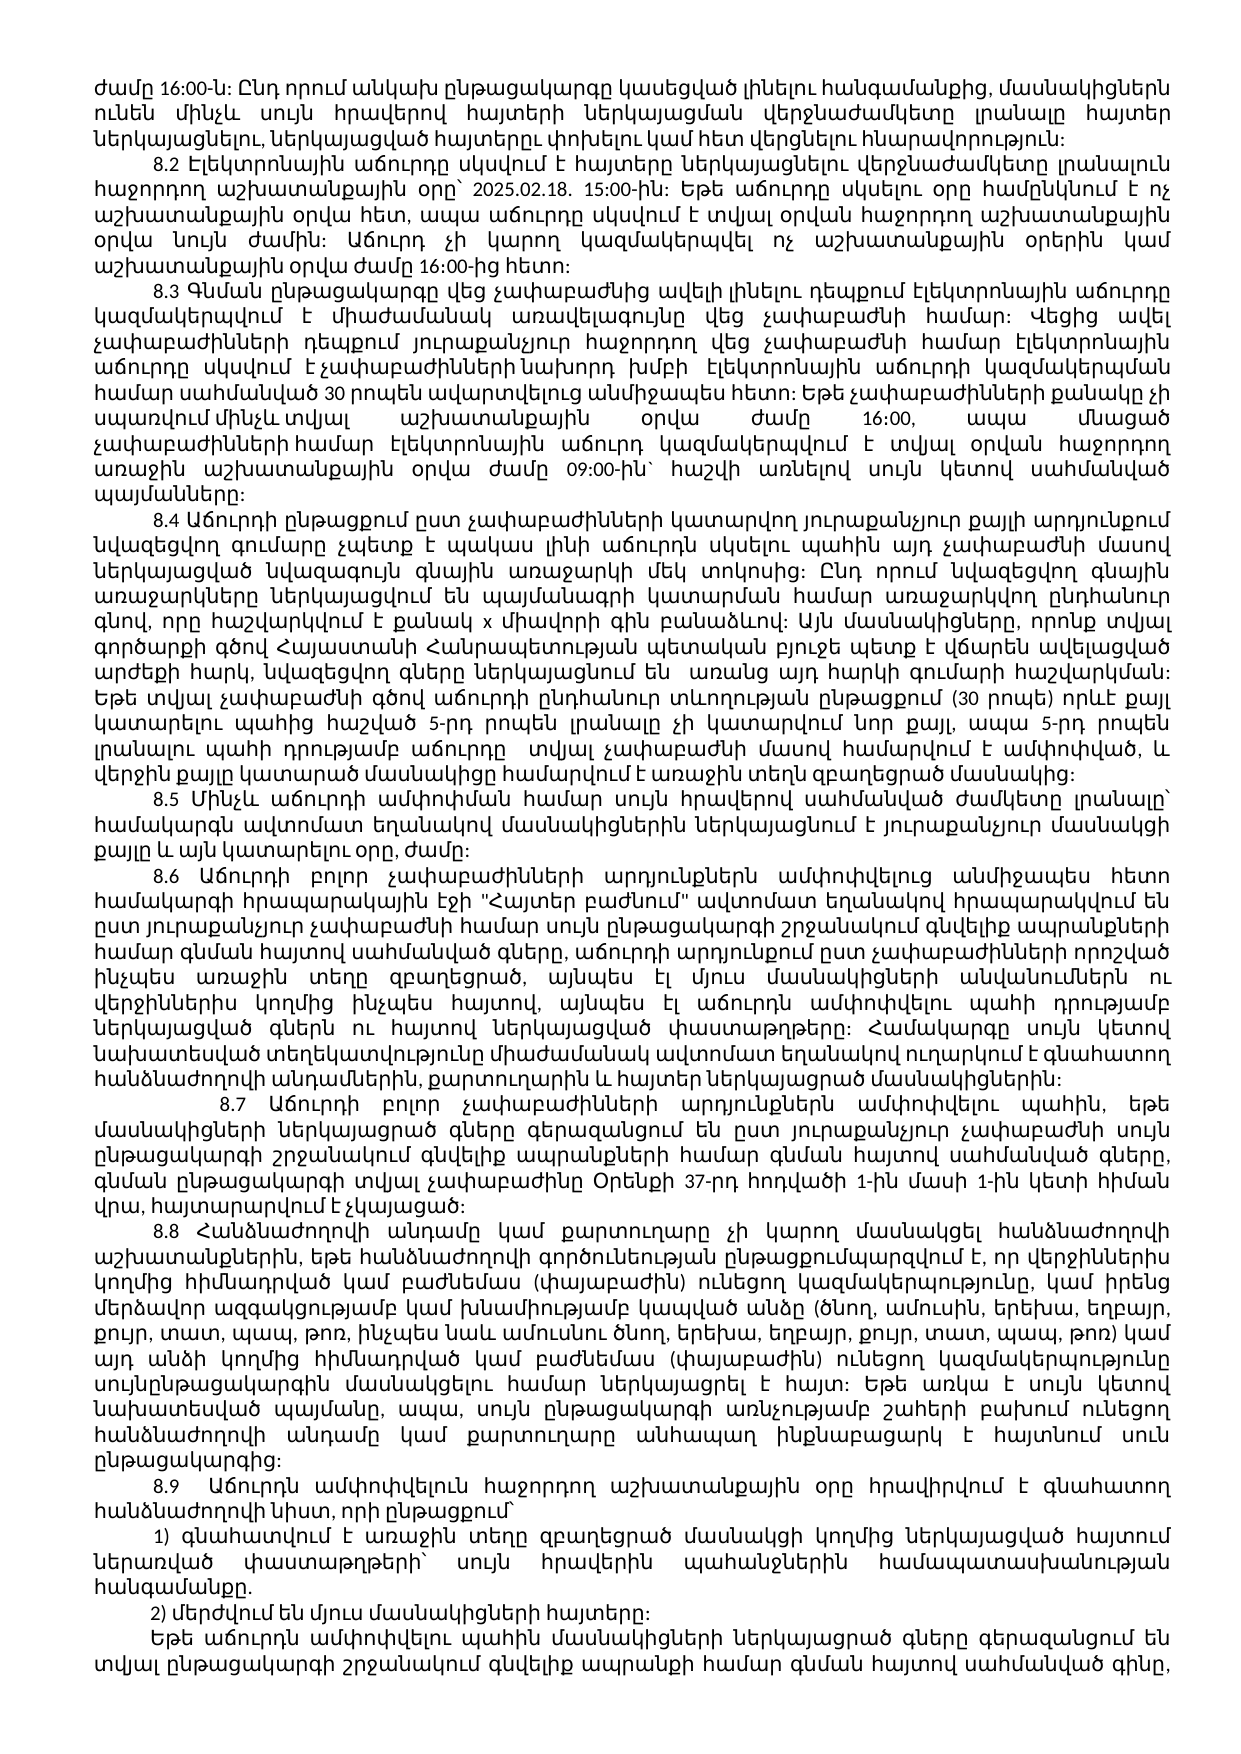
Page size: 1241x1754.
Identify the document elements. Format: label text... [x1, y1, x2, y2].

text 1) գնահատվում է առաջին տեղը զբաղեցրած մասնակցի կողմից ներկայացված հայտում ներառված փաստաթղթերի՝ սույն հրավերին պահանջներին համապատասխանության հանգամանքը. [94, 1524, 1171, 1600]
text 8.5 Մինչև աճուրդի ամփոփման համար սույն հրավերով սահմանված ժամկետը լրանալը՝ համակարգն ավտոմատ եղանակով մասնակիցներին ներկայացնում է յուրաքանչյուր մասնակցի քայլը և այն կատարելու օրը, ժամը: [94, 787, 1171, 863]
text 2) մերժվում են մյուս մասնակիցների հայտերը: [94, 1600, 1171, 1625]
text 8.8 Հանձնաժողովի անդամը կամ քարտուղարը չի կարող մասնակցել հանձնաժողովի աշխատանքներին, եթե հանձնաժողովի գործունեության ընթացքումպարզվում է, որ վերջիններիս կողմից հիմնադրված կամ բաժնեմաս (փայաբաժին) ունեցող կազմակերպությունը, կամ իրենց մերձավոր ազգակցությամբ կամ խնամիությամբ կապված անձը (ծնող, ամուսին, երեխա, եղբայր, քույր, տատ, պապ, թոռ, ինչպես նաև ամուսնու ծնող, երեխա, եղբայր, քույր, տատ, պապ, թոռ) կամ այդ անձի կողմից հիմնադրված կամ բաժնեմաս (փայաբաժին) ունեցող կազմակերպությունը սույնընթացակարգին մասնակցելու համար ներկայացրել է հայտ: Եթե առկա է սույն կետով նախատեսված պայմանը, ապա, սույն ընթացակարգի առնչությամբ շահերի բախում ունեցող հանձնաժողովի անդամը կամ քարտուղարը անհապաղ ինքնաբացարկ է հայտնում սուն ընթացակարգից: [94, 1219, 1171, 1473]
text 8.6 Աճուրդի բոլոր չափաբաժինների արդյունքներն ամփոփվելուց անմիջապես հետո համակարգի հրապարակային էջի "Հայտեր բաժնում" ավտոմատ եղանակով հրապարակվում են ըստ յուրաքանչյուր չափաբաժնի համար սույն ընթացակարգի շրջանակում գնվելիք ապրանքների համար գնման հայտով սահմանված գները, աճուրդի արդյունքում ըստ չափաբաժինների որոշված ինչպես առաջին տեղը զբաղեցրած, այնպես էլ մյուս մասնակիցների անվանումներն ու վերջիններիս կողմից ինչպես հայտով, այնպես էլ աճուրդն ամփոփվելու պահի դրությամբ ներկայացված գներն ու հայտով ներկայացված փաստաթղթերը: Համակարգը սույն կետով նախատեսված տեղեկատվությունը միաժամանակ ավտոմատ եղանակով ուղարկում է գնահատող հանձնաժողովի անդամներին, քարտուղարին և հայտեր ներկայացրած մասնակիցներին: [94, 863, 1171, 1092]
text 8.9 Աճուրդն ամփոփվելուն հաջորդող աշխատանքային օրը հրավիրվում է գնահատող հանձնաժողովի նիստ, որի ընթացքում՝ [94, 1473, 1171, 1524]
text 8.7 Աճուրդի բոլոր չափաբաժինների արդյունքներն ամփոփվելու պահին, եթե մասնակիցների ներկայացրած գները գերազանցում են ըստ յուրաքանչյուր չափաբաժնի սույն ընթացակարգի շրջանակում գնվելիք ապրանքների համար գնման հայտով սահմանված գները, գնման ընթացակարգի տվյալ չափաբաժինը Օրենքի 37-րդ հոդվածի 1-ին մասի 1-ին կետի հիման վրա, հայտարարվում է չկայացած: [94, 1092, 1171, 1219]
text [94, 1625, 1171, 1676]
text 8.4 Աճուրդի ընթացքում ըստ չափաբաժինների կատարվող յուրաքանչյուր քայլի արդյունքում նվազեցվող գումարը չպետք է պակաս լինի աճուրդն սկսելու պահին այդ չափաբաժնի մասով ներկայացված նվազագույն գնային առաջարկի մեկ տոկոսից: Ընդ որում նվազեցվող գնային առաջարկները ներկայացվում են պայմանագրի կատարման համար առաջարկվող ընդհանուր գնով, որը հաշվարկվում է քանակ x միավորի գին բանաձևով: Այն մասնակիցները, որոնք տվյալ գործարքի գծով Հայաստանի Հանրապետության պետական բյուջե պետք է վճարեն ավելացված արժեքի հարկ, նվազեցվող գները ներկայացնում են առանց այդ հարկի գումարի հաշվարկման: Եթե տվյալ չափաբաժնի գծով աճուրդի ընդհանուր տևողության ընթացքում (30 րոպե) որևէ քայլ կատարելու պահից հաշված 5-րդ րոպեն լրանալը չի կատարվում նոր քայլ, ապա 5-րդ րոպեն լրանալու պահի դրությամբ աճուրդը տվյալ չափաբաժնի մասով համարվում է ամփոփված, և վերջին քայլը կատարած մասնակիցը համարվում է առաջին տեղն զբաղեցրած մասնակից: [94, 507, 1171, 787]
text 8.2 Էլեկտրոնային աճուրդը սկսվում է հայտերը ներկայացնելու վերջնաժամկետը լրանալուն հաջորդող աշխատանքային օրը՝ 2025.02.18. 15:00 -ին: Եթե աճուրդը սկսելու օրը համընկնում է ոչ աշխատանքային օրվա հետ, ապա աճուրդը սկսվում է տվյալ օրվան հաջորդող աշխատանքային օրվա նույն ժամին: Աճուրդ չի կարող կազմակերպվել ոչ աշխատանքային օրերին կամ աշխատանքային օրվա ժամը 16։00-ից հետո: [94, 151, 1171, 278]
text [94, 75, 1171, 151]
text 8.3 Գնման ընթացակարգը վեց չափաբաժնից ավելի լինելու դեպքում էլեկտրոնային աճուրդը կազմակերպվում է միաժամանակ առավելագույնը վեց չափաբաժնի համար: Վեցից ավել չափաբաժինների դեպքում յուրաքանչյուր հաջորդող վեց չափաբաժնի համար էլեկտրոնային աճուրդը սկսվում է չափաբաժինների նախորդ խմբի էլեկտրոնային աճուրդի կազմակերպման համար սահմանված 30 րոպեն ավարտվելուց անմիջապես հետո: Եթե չափաբաժինների քանակը չի սպառվում մինչև տվյալ աշխատանքային օրվա ժամը 16։00, ապա մնացած չափաբաժինների համար էլեկտրոնային աճուրդ կազմակերպվում է տվյալ օրվան հաջորդող առաջին աշխատանքային օրվա ժամը 09:00-ին` հաշվի առնելով սույն կետով սահմանված պայմանները: [94, 278, 1171, 507]
